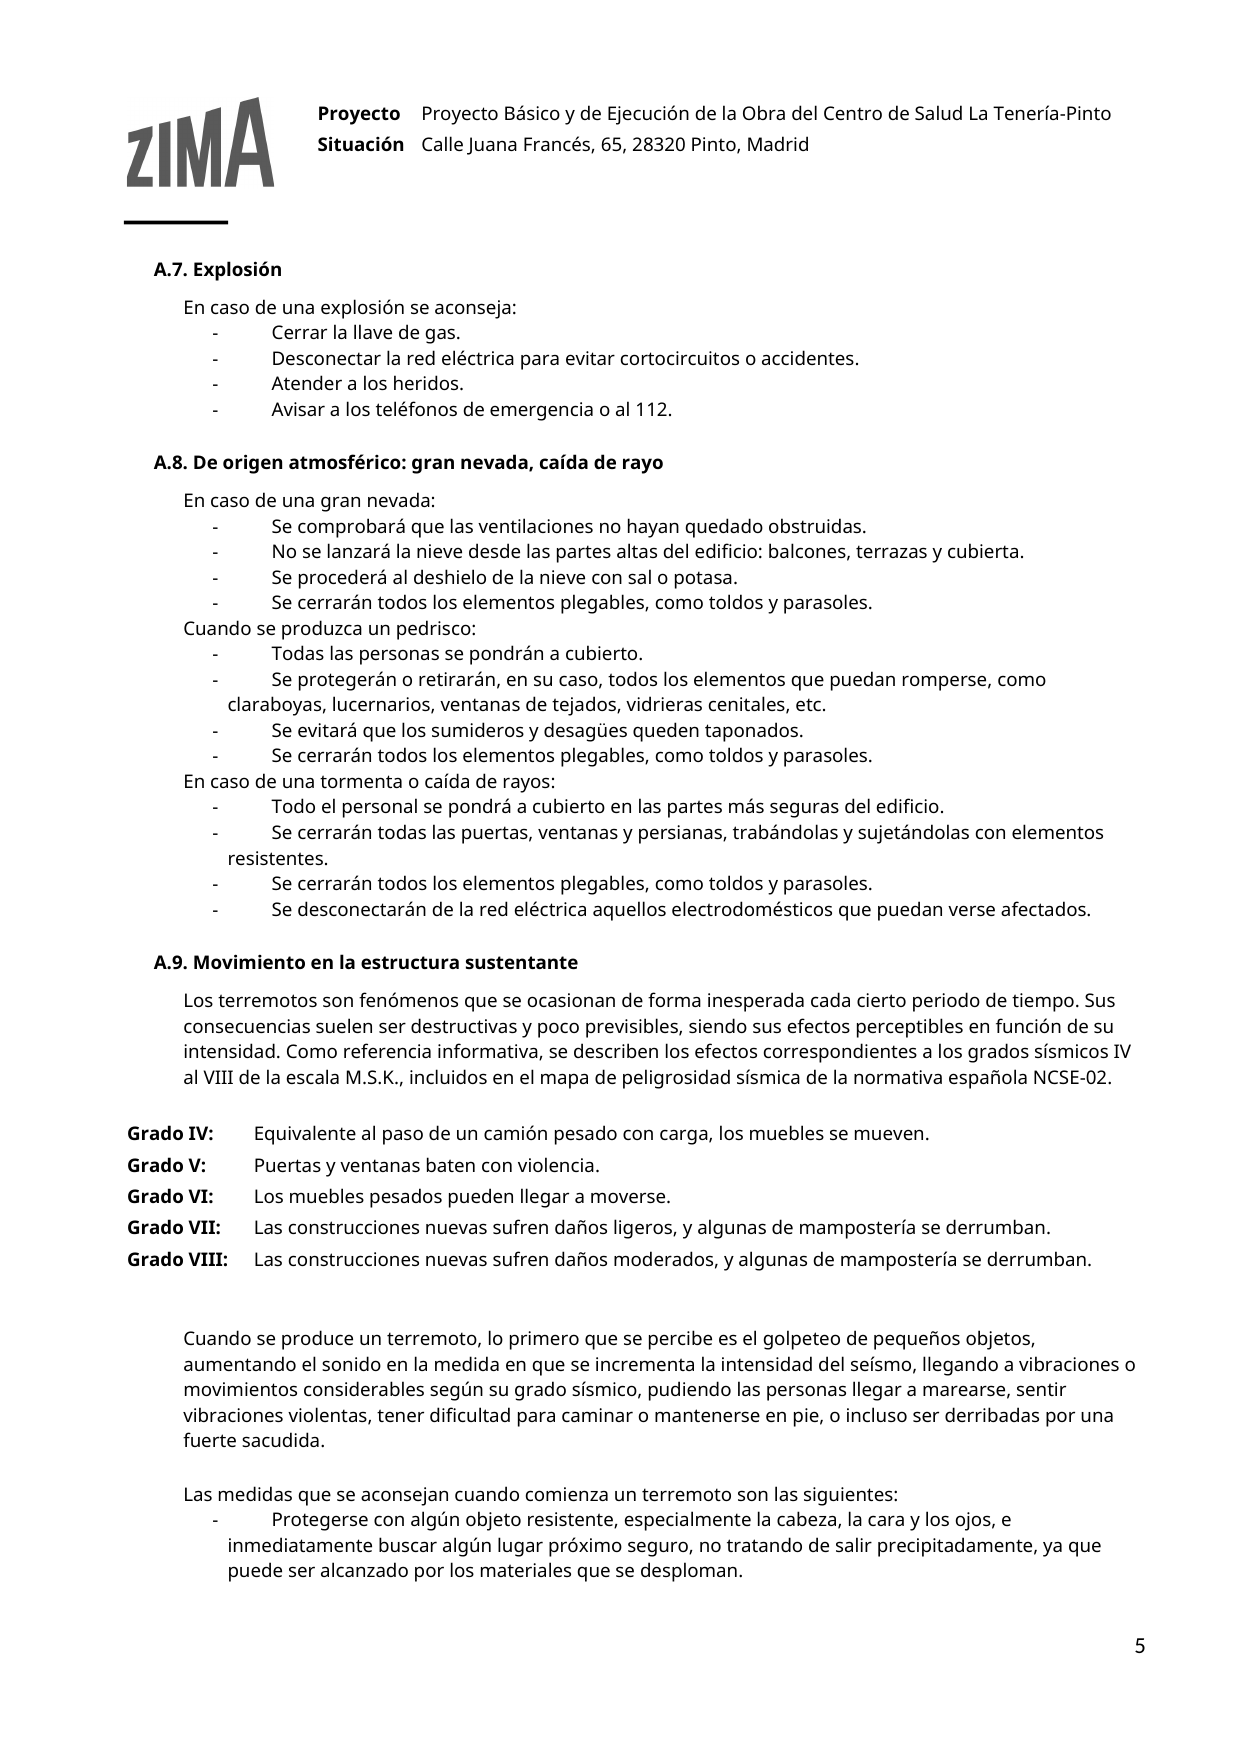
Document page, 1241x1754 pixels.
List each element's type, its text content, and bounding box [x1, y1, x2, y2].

list Se cerrarán todos los elementos plegables, como toldos y parasoles. [212, 870, 1146, 896]
table_cell Grado VI: [124, 1180, 251, 1212]
list Se desconectarán de la red eléctrica aquellos electrodomésticos que puedan verse afectados. [212, 896, 1146, 921]
text En caso de una gran nevada: [183, 488, 1146, 513]
list Se cerrarán todos los elementos plegables, como toldos y parasoles. [212, 743, 1146, 768]
picture [126, 97, 275, 189]
table_cell Grado V: [124, 1149, 251, 1180]
list Todo el personal se pondrá a cubierto en las partes más seguras del edificio. [212, 794, 1146, 819]
text A.9. Movimiento en la estructura sustentante [153, 949, 1146, 975]
list Protegerse con algún objeto resistente, especialmente la cabeza, la cara y los ojos, e inmediatamente buscar algún lugar próximo seguro, no tratando de salir precipitadamente, ya que puede ser alcanzado por los materiales que se desploman. [212, 1506, 1146, 1583]
list Se evitará que los sumideros y desagües queden taponados. [212, 717, 1146, 743]
list Se cerrarán todas las puertas, ventanas y persianas, trabándolas y sujetándolas con elementos resistentes. [212, 819, 1146, 870]
table_cell Grado VIII: [124, 1243, 251, 1274]
list Desconectar la red eléctrica para evitar cortocircuitos o accidentes. [212, 345, 1146, 371]
text En caso de una tormenta o caída de rayos: [183, 768, 1146, 794]
table_cell Grado VII: [124, 1212, 251, 1243]
text A.7. Explosión [153, 256, 1146, 281]
text Cuando se produzca un pedrisco: [183, 615, 1146, 641]
list No se lanzará la nieve desde las partes altas del edificio: balcones, terrazas y cubierta. [212, 539, 1146, 564]
table_header Grado IV: [124, 1118, 251, 1149]
table_cell Los muebles pesados pueden llegar a moverse. [251, 1180, 1146, 1212]
list Atender a los heridos. [212, 371, 1146, 396]
table_header Equivalente al paso de un camión pesado con carga, los muebles se mueven. [251, 1118, 1146, 1149]
table_cell Puertas y ventanas baten con violencia. [251, 1149, 1146, 1180]
list Se procederá al deshielo de la nieve con sal o potasa. [212, 564, 1146, 590]
table_cell Las construcciones nuevas sufren daños moderados, y algunas de mampostería se derrumban. [251, 1243, 1146, 1274]
text Cuando se produce un terremoto, lo primero que se percibe es el golpeteo de pequeños objetos, aumentando el sonido en la medida en que se incrementa la intensidad del seísmo, llegando a vibraciones o movimientos considerables según su grado sísmico, pudiendo las personas llegar a marearse, sentir vibraciones violentas, tener dificultad para caminar o mantenerse en pie, o incluso ser derribadas por una fuerte sacudida. [183, 1325, 1146, 1453]
text Las medidas que se aconsejan cuando comienza un terremoto son las siguientes: [183, 1481, 1146, 1506]
table_cell Las construcciones nuevas sufren daños ligeros, y algunas de mampostería se derrumban. [251, 1212, 1146, 1243]
list Avisar a los teléfonos de emergencia o al 112. [212, 396, 1146, 422]
list Se cerrarán todos los elementos plegables, como toldos y parasoles. [212, 590, 1146, 615]
list Todas las personas se pondrán a cubierto. [212, 641, 1146, 666]
list Se protegerán o retirarán, en su caso, todos los elementos que puedan romperse, como claraboyas, lucernarios, ventanas de tejados, vidrieras cenitales, etc. [212, 666, 1146, 717]
list Se comprobará que las ventilaciones no hayan quedado obstruidas. [212, 513, 1146, 539]
text Los terremotos son fenómenos que se ocasionan de forma inesperada cada cierto periodo de tiempo. Sus consecuencias suelen ser destructivas y poco previsibles, siendo sus efectos perceptibles en función de su intensidad. Como referencia informativa, se describen los efectos correspondientes a los grados sísmicos IV al VIII de la escala M.S.K., incluidos en el mapa de peligrosidad sísmica de la normativa española NCSE-02. [183, 987, 1146, 1089]
list Cerrar la llave de gas. [212, 319, 1146, 345]
text A.8. De origen atmosférico: gran nevada, caída de rayo [153, 449, 1146, 475]
text En caso de una explosión se aconseja: [183, 294, 1146, 319]
